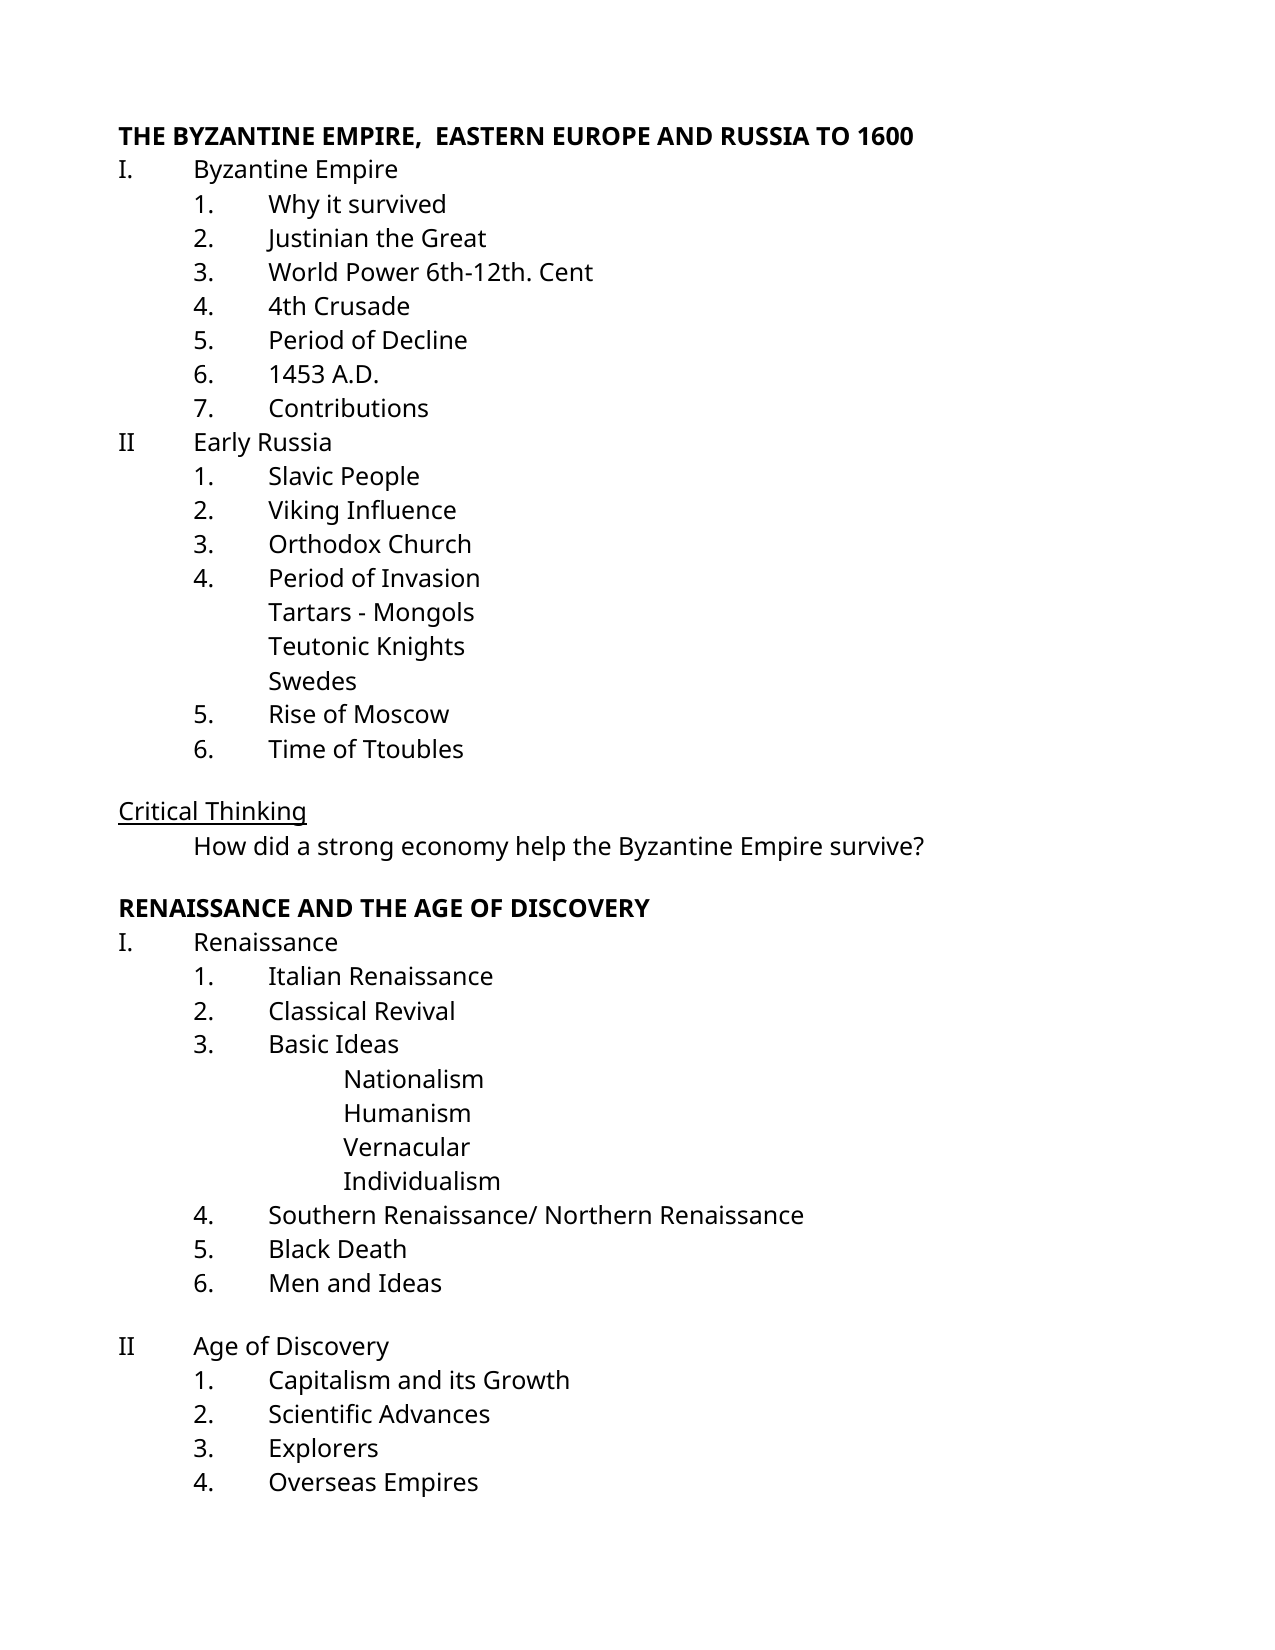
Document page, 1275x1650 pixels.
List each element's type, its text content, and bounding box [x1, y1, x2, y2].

text I. Byzantine Empire [118, 152, 1157, 186]
text 4. Period of Invasion [118, 561, 1157, 595]
text 7. Contributions [118, 391, 1157, 425]
text RENAISSANCE AND THE AGE OF DISCOVERY [118, 891, 1157, 925]
text 1. Italian Renaissance [118, 959, 1157, 993]
text 6. Men and Ideas [118, 1266, 1157, 1300]
text Tartars - Mongols [118, 595, 1157, 629]
text Teutonic Knights [118, 629, 1157, 663]
text 1. Capitalism and its Growth [118, 1362, 1157, 1397]
text 5. Period of Decline [118, 322, 1157, 357]
text 4. Southern Renaissance/ Northern Renaissance 5. Black Death [118, 1197, 1157, 1266]
text 3. Basic Ideas [118, 1027, 1157, 1061]
text 3. World Power 6th-12th. Cent [118, 254, 1157, 288]
text Nationalism [118, 1061, 1157, 1095]
text THE BYZANTINE EMPIRE, EASTERN EUROPE AND RUSSIA TO 1600 [118, 118, 1157, 152]
text Humanism [268, 1095, 1157, 1129]
text 4. 4th Crusade [118, 288, 1157, 322]
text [118, 1465, 1157, 1499]
text 5. Rise of Moscow [118, 697, 1157, 731]
text II Age of Discovery [118, 1328, 1157, 1362]
text 6. Time of Ttoubles [118, 731, 1157, 765]
text 2. Viking Influence [118, 493, 1157, 527]
text 3. Orthodox Church [118, 527, 1157, 561]
text 1. Why it survived [118, 186, 1157, 220]
text How did a strong economy help the Byzantine Empire survive? [118, 828, 1157, 862]
text Vernacular [118, 1129, 1157, 1163]
text 2. Classical Revival [118, 993, 1157, 1027]
text Swedes [118, 663, 1157, 697]
text 3. Explorers [118, 1431, 1157, 1465]
text 6. 1453 A.D. [118, 357, 1157, 391]
text Critical Thinking [118, 794, 1157, 828]
text 2. Justinian the Great [118, 220, 1157, 254]
text Individualism [118, 1163, 1157, 1197]
text 2. Scientific Advances [118, 1397, 1157, 1431]
text II Early Russia [118, 425, 1157, 459]
text I. Renaissance [118, 925, 1157, 959]
text 1. Slavic People [118, 459, 1157, 493]
